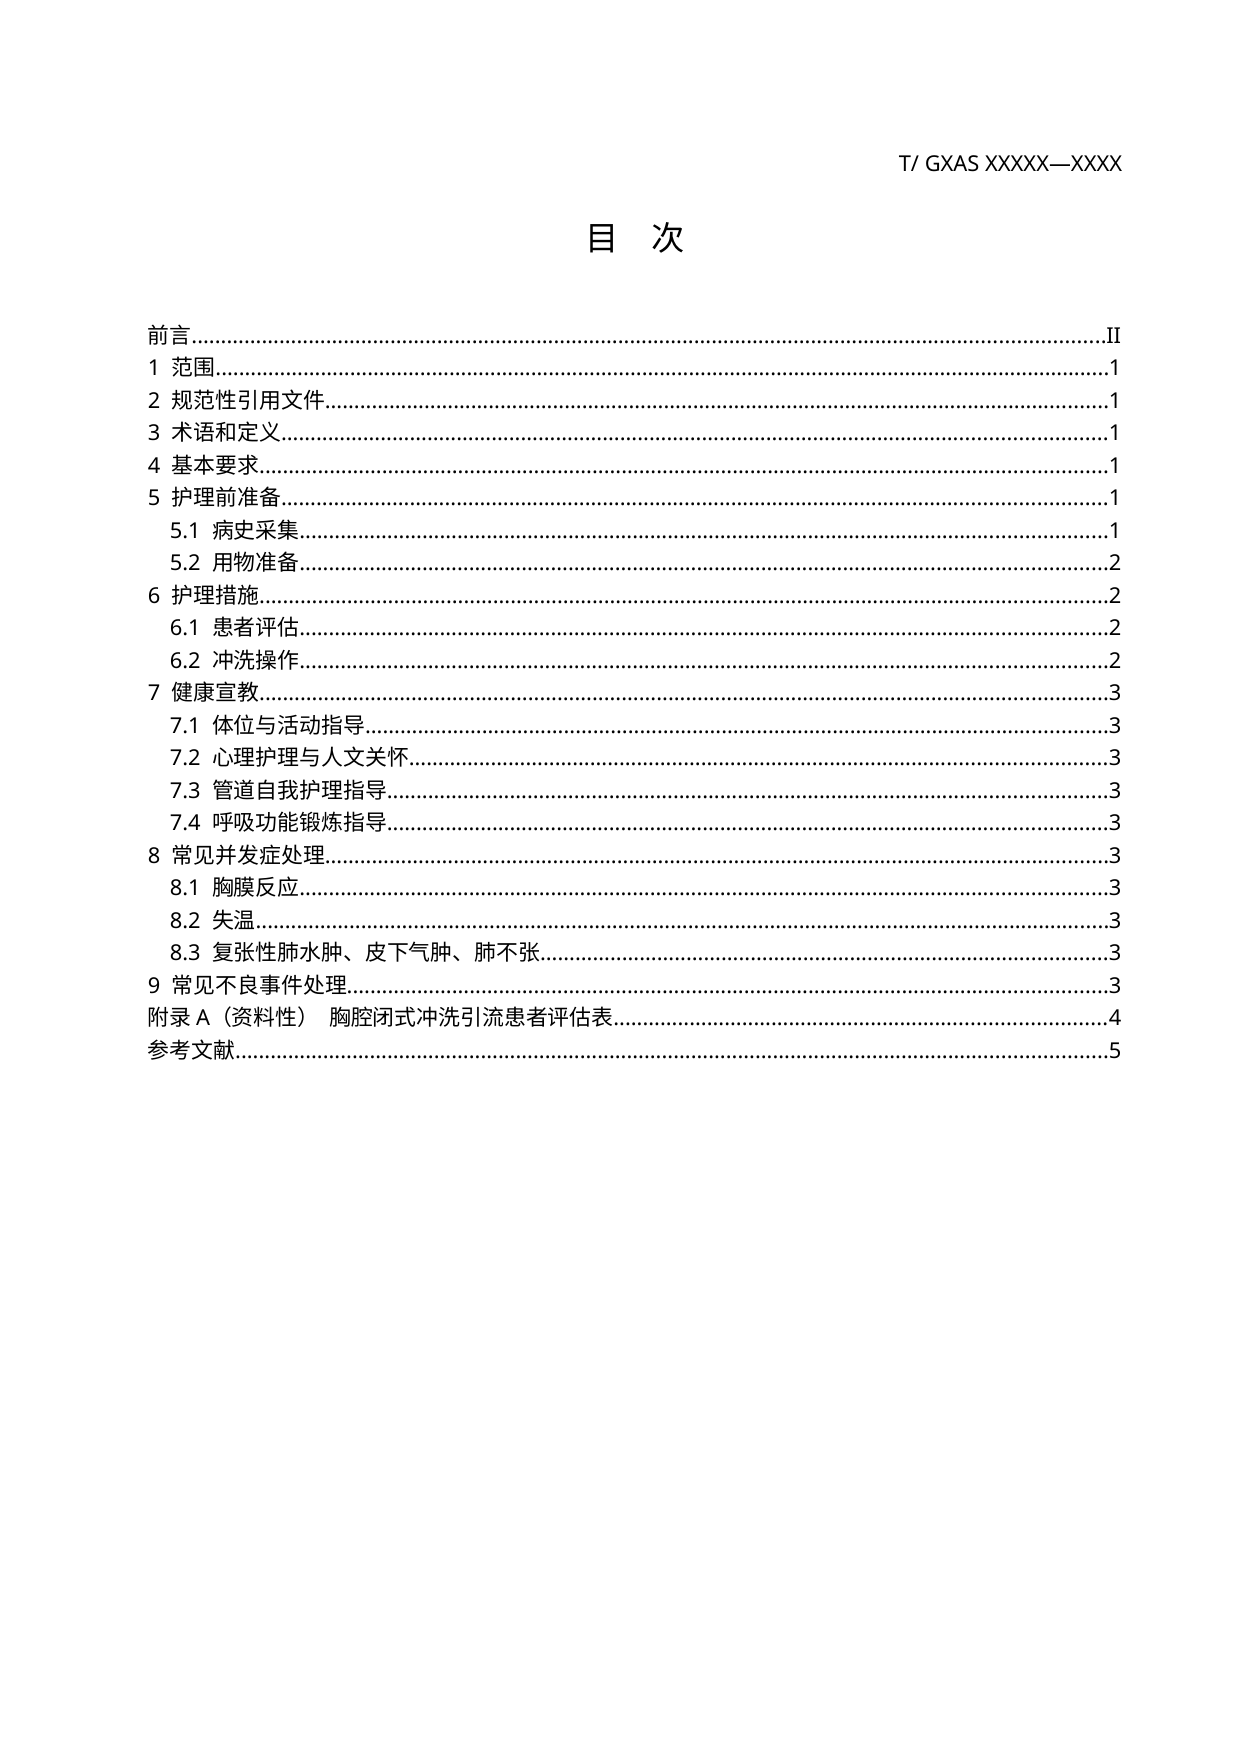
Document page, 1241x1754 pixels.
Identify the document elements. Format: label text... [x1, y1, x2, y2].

text 1 范围 1 [148, 350, 1122, 383]
text 6 护理措施 2 [148, 578, 1122, 610]
text 8.2 失温 3 [169, 903, 1122, 935]
text 7 健康宣教 3 [148, 675, 1122, 708]
text 附录A（资料性） 胸腔闭式冲洗引流患者评估表 4 [148, 1000, 1122, 1033]
text 7.3 管道自我护理指导 3 [169, 773, 1122, 805]
text 目次 [148, 204, 1122, 269]
text 5 护理前准备 1 [148, 480, 1122, 513]
text 8.1 胸膜反应 3 [169, 870, 1122, 903]
text 前言 II [148, 318, 1122, 350]
text 6.1 患者评估 2 [169, 610, 1122, 643]
text 3 术语和定义 1 [148, 415, 1122, 448]
text 7.1 体位与活动指导 3 [169, 708, 1122, 740]
text 7.4 呼吸功能锻炼指导 3 [169, 805, 1122, 838]
text 5.1 病史采集 1 [169, 513, 1122, 545]
text 2 规范性引用文件 1 [148, 383, 1122, 415]
text 9 常见不良事件处理 3 [148, 968, 1122, 1000]
text 7.2 心理护理与人文关怀 3 [169, 740, 1122, 773]
text 4 基本要求 1 [148, 448, 1122, 480]
text 6.2 冲洗操作 2 [169, 643, 1122, 675]
text 参考文献 5 [148, 1033, 1122, 1065]
text 5.2 用物准备 2 [169, 545, 1122, 578]
text 8 常见并发症处理 3 [148, 838, 1122, 870]
text 8.3 复张性肺水肿、皮下气肿、肺不张 3 [169, 935, 1122, 968]
